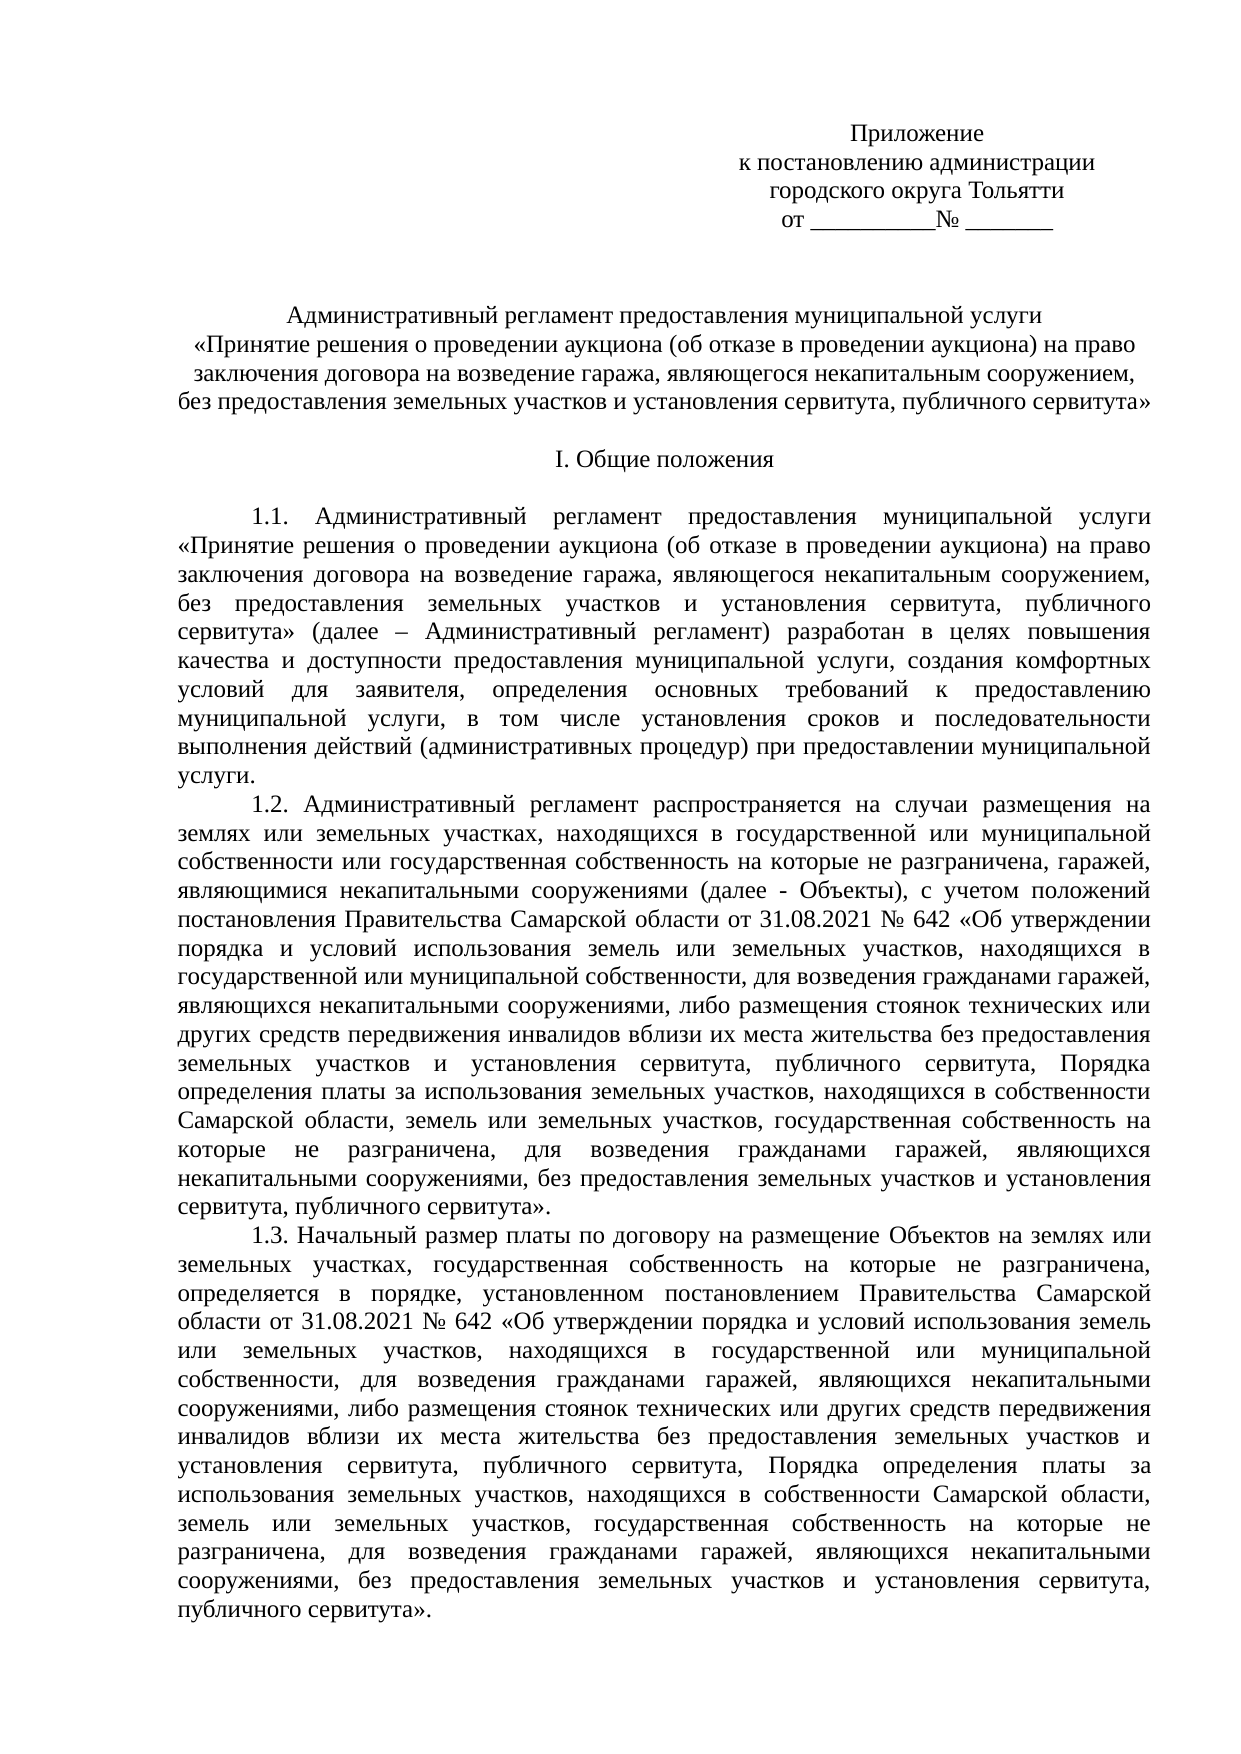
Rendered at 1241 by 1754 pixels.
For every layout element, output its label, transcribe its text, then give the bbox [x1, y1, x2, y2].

text Административный регламент предоставления муниципальной услуги [177, 300, 1152, 329]
text 1.2. Административный регламент распространяется на случаи размещения на землях или земельных участках, находящихся в государственной или муниципальной собственности или государственная собственность на которые не разграничена, гаражей, являющимися некапитальными сооружениями (далее - Объекты), с учетом положений постановления Правительства Самарской области от 31.08.2021 № 642 «Об утверждении порядка и условий использования земель или земельных участков, находящихся в государственной или муниципальной собственности, для возведения гражданами гаражей, являющихся некапитальными сооружениями, либо размещения стоянок технических или других средств передвижения инвалидов вблизи их места жительства без предоставления земельных участков и установления сервитута, публичного сервитута, Порядка определения платы за использования земельных участков, находящихся в собственности Самарской области, земель или земельных участков, государственная собственность на которые не разграничена, для возведения гражданами гаражей, являющихся некапитальными сооружениями, без предоставления земельных участков и установления сервитута, публичного сервитута». [177, 789, 1152, 1220]
text Приложение [679, 118, 1154, 147]
text к постановлению администрации городского округа Тольятти [679, 147, 1154, 204]
text «Принятие решения о проведении аукциона (об отказе в проведении аукциона) на право заключения договора на возведение гаража, являющегося некапитальным сооружением, [177, 329, 1152, 386]
text 1.3. Начальный размер платы по договору на размещение Объектов на землях или земельных участках, государственная собственность на которые не разграничена, определяется в порядке, установленном постановлением Правительства Самарской области от 31.08.2021 № 642 «Об утверждении порядка и условий использования земель или земельных участков, находящихся в государственной или муниципальной собственности, для возведения гражданами гаражей, являющихся некапитальными сооружениями, либо размещения стоянок технических или других средств передвижения инвалидов вблизи их места жительства без предоставления земельных участков и установления сервитута, публичного сервитута, Порядка определения платы за использования земельных участков, находящихся в собственности Самарской области, земель или земельных участков, государственная собственность на которые не разграничена, для возведения гражданами гаражей, являющихся некапитальными сооружениями, без предоставления земельных участков и установления сервитута, публичного сервитута». [177, 1220, 1152, 1623]
text I. Общие положения [177, 444, 1152, 473]
text от __________№ _______ [679, 204, 1154, 233]
text без предоставления земельных участков и установления сервитута, публичного сервитута» [177, 386, 1152, 415]
text 1.1. Административный регламент предоставления муниципальной услуги «Принятие решения о проведении аукциона (об отказе в проведении аукциона) на право заключения договора на возведение гаража, являющегося некапитальным сооружением, без предоставления земельных участков и установления сервитута, публичного сервитута» (далее – Административный регламент) разработан в целях повышения качества и доступности предоставления муниципальной услуги, создания комфортных условий для заявителя, определения основных требований к предоставлению муниципальной услуги, в том числе установления сроков и последовательности выполнения действий (административных процедур) при предоставлении муниципальной услуги. [177, 501, 1152, 789]
